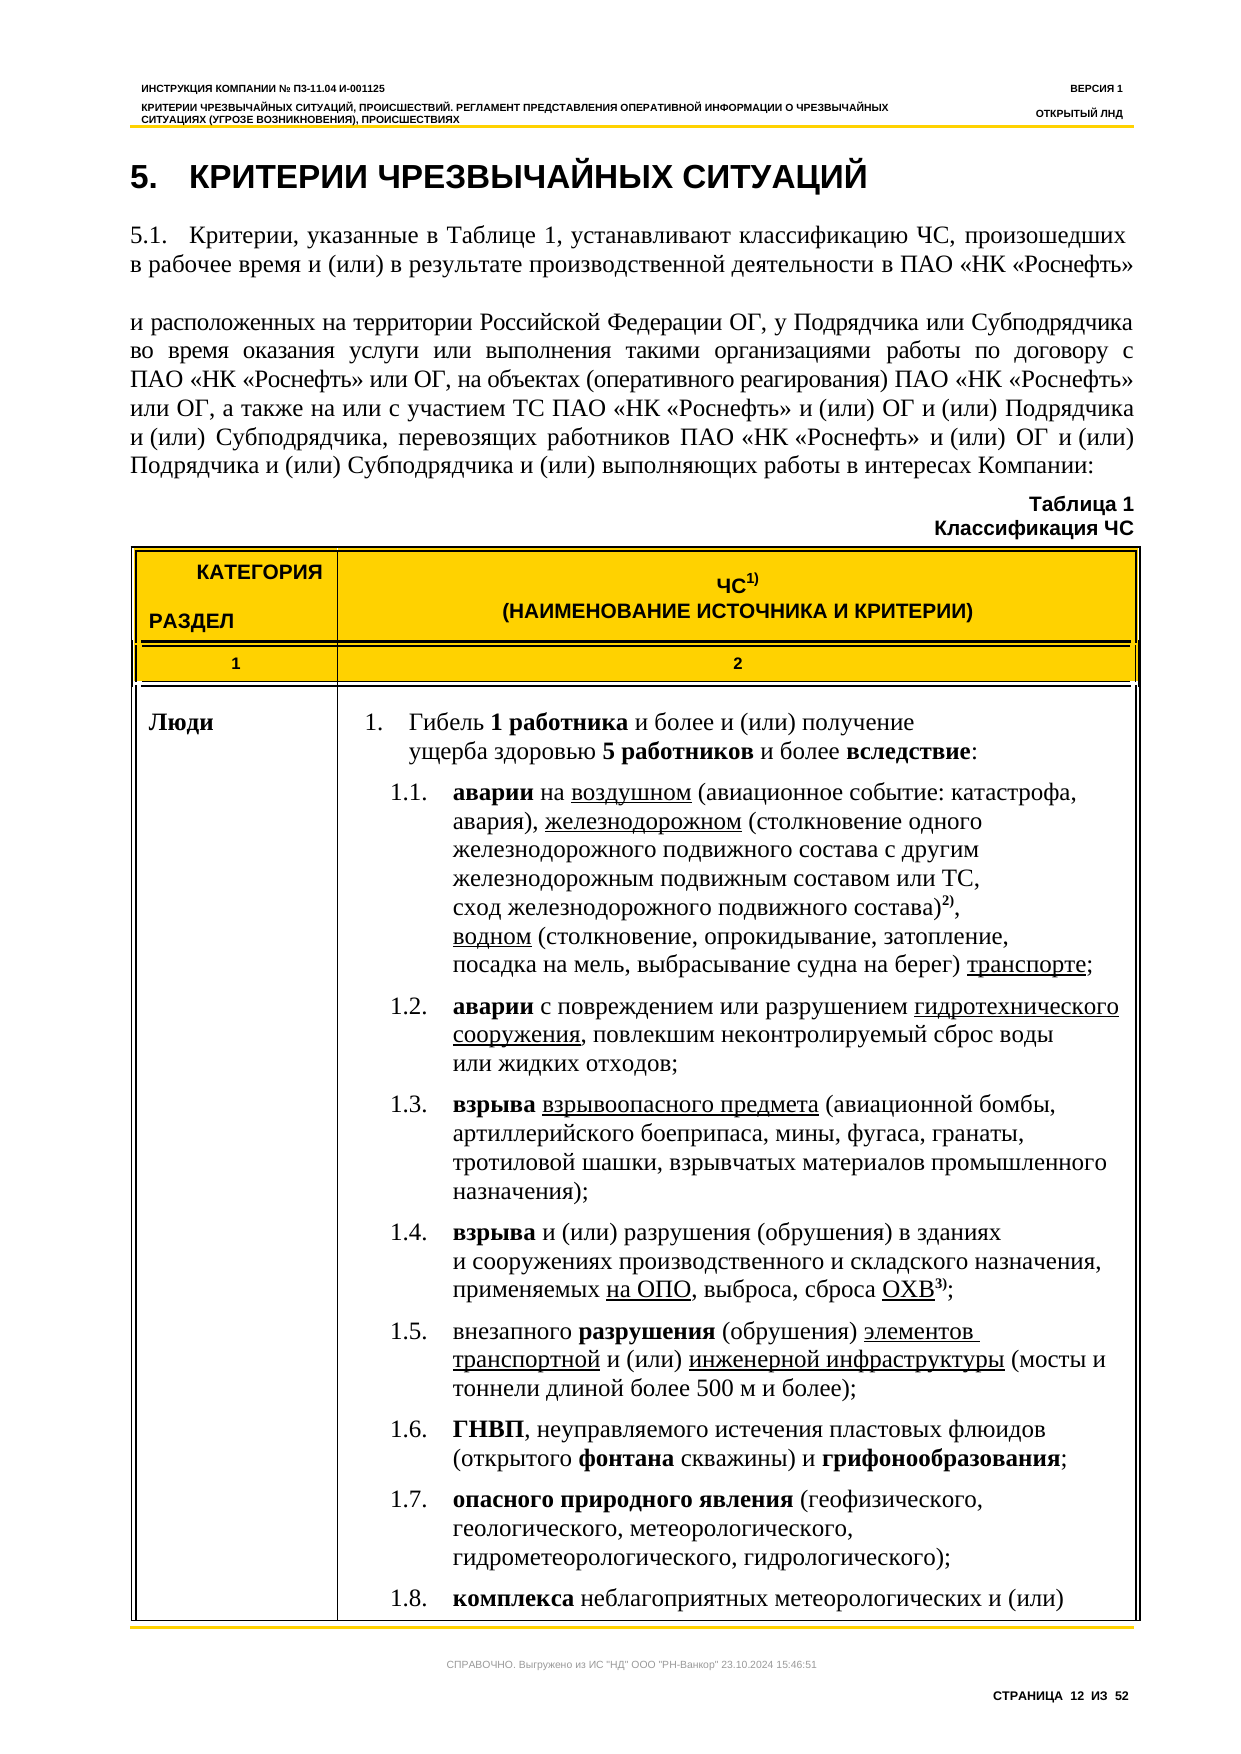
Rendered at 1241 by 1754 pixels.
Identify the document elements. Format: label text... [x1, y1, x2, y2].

table_header ЧС1) (НАИМЕНОВАНИЕ ИСТОЧНИКА И КРИТЕРИИ) [338, 552, 1135, 640]
table_cell 1 [134, 640, 337, 681]
table_cell 2 [338, 640, 1138, 681]
table_header КАТЕГОРИЯ РАЗДЕЛ [137, 552, 337, 640]
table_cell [338, 681, 1138, 1619]
list КРИТЕРИИ ЧРЕЗВЫЧАЙНЫХ СИТУАЦИЙ [130, 157, 1134, 196]
table_cell Люди [134, 681, 337, 1619]
text Классификация ЧС [130, 516, 1134, 540]
text Таблица 1 [130, 492, 1134, 516]
list Критерии, указанные в Таблице 1, устанавливают классификацию ЧС, произошедших в рабочее время и (или) в результате производственной деятельности в ПАО «НК «Роснефть» и расположенных на территории Российской Федерации ОГ, у Подрядчика или Субподрядчика во время оказания услуги или выполнения такими организациями работы по договору с ПАО «НК «Роснефть» или ОГ, на объектах (оперативного реагирования) ПАО «НК «Роснефть» или ОГ, а также на или с участием ТС ПАО «НК «Роснефть» и (или) ОГ и (или) Подрядчика и (или) Субподрядчика, перевозящих работников ПАО «НК «Роснефть» и (или) ОГ и (или) Подрядчика и (или) Субподрядчика и (или) выполняющих работы в интересах Компании: [130, 221, 1134, 479]
